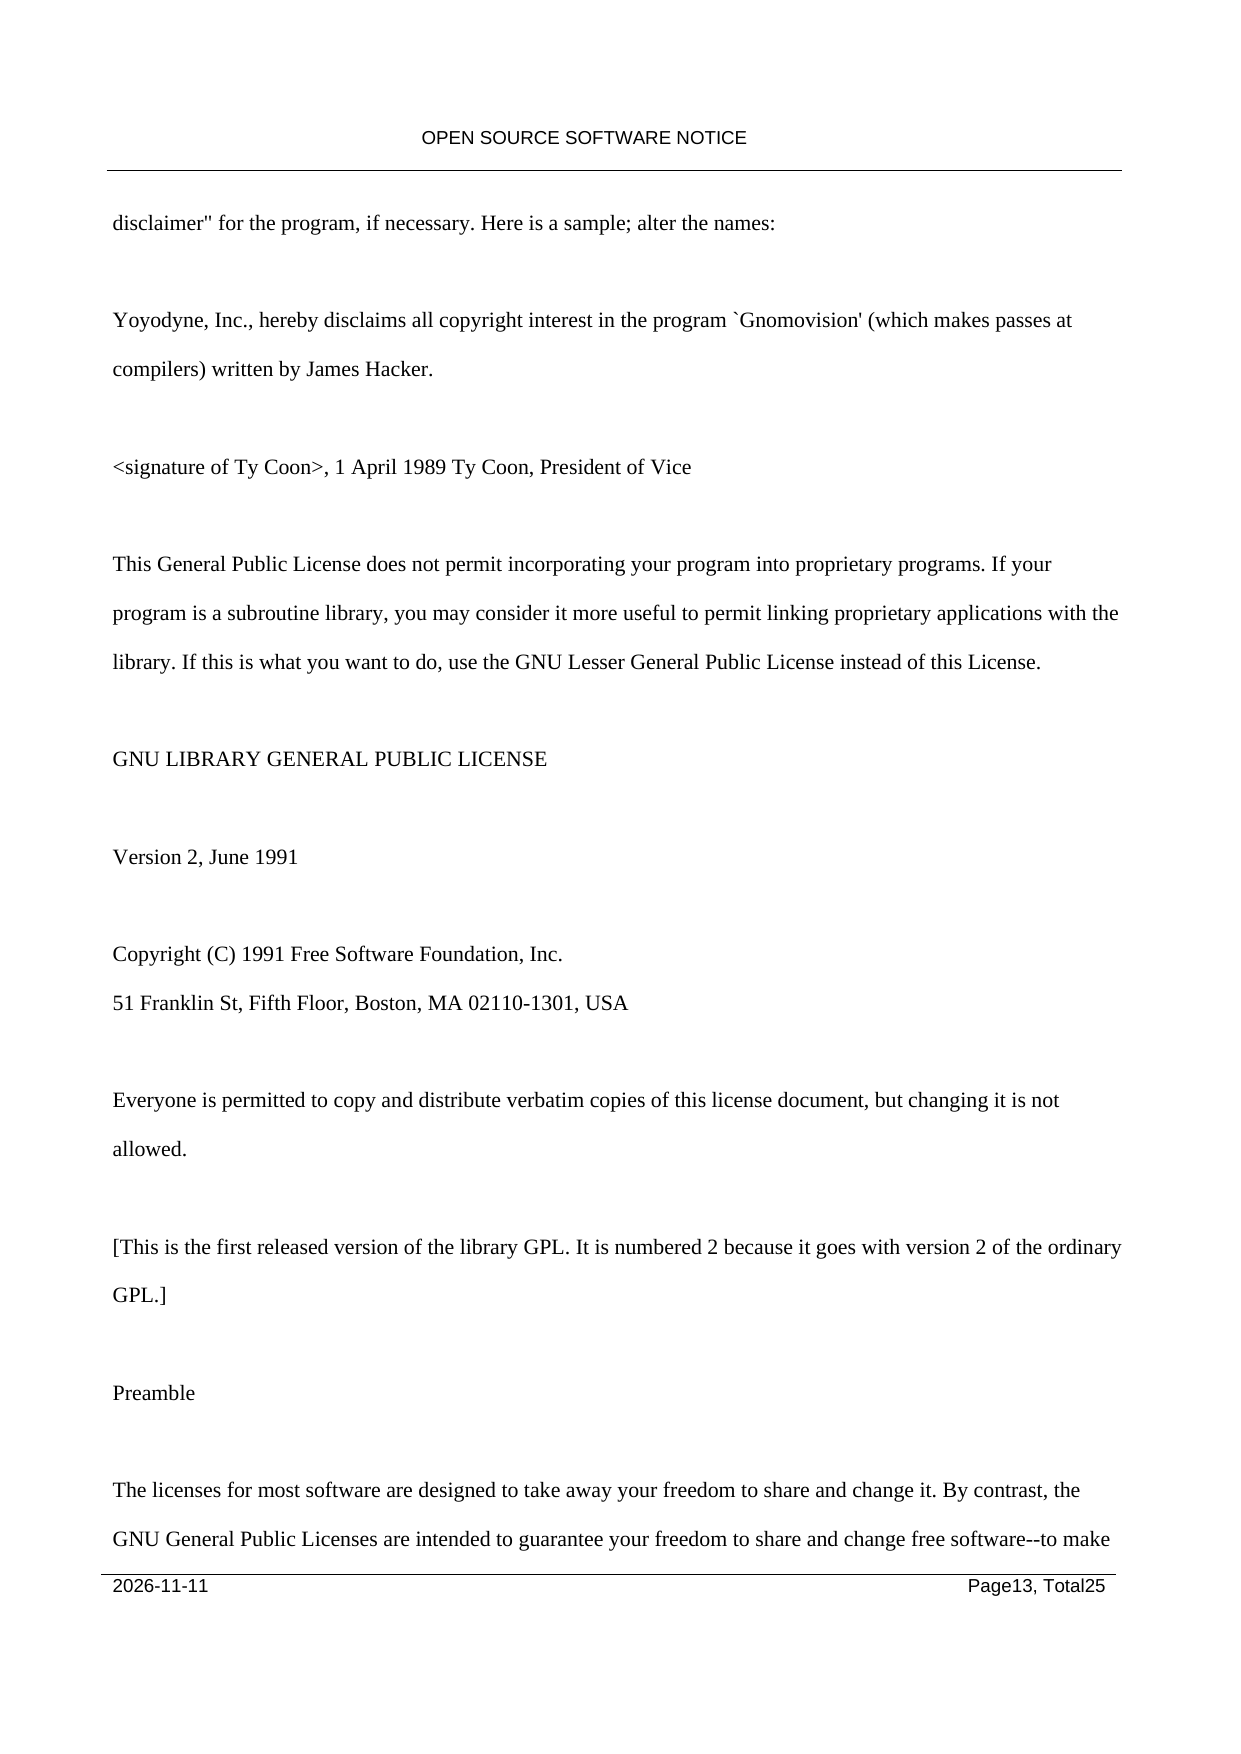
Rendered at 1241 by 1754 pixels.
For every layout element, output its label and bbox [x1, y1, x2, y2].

text [112, 206, 1128, 1555]
